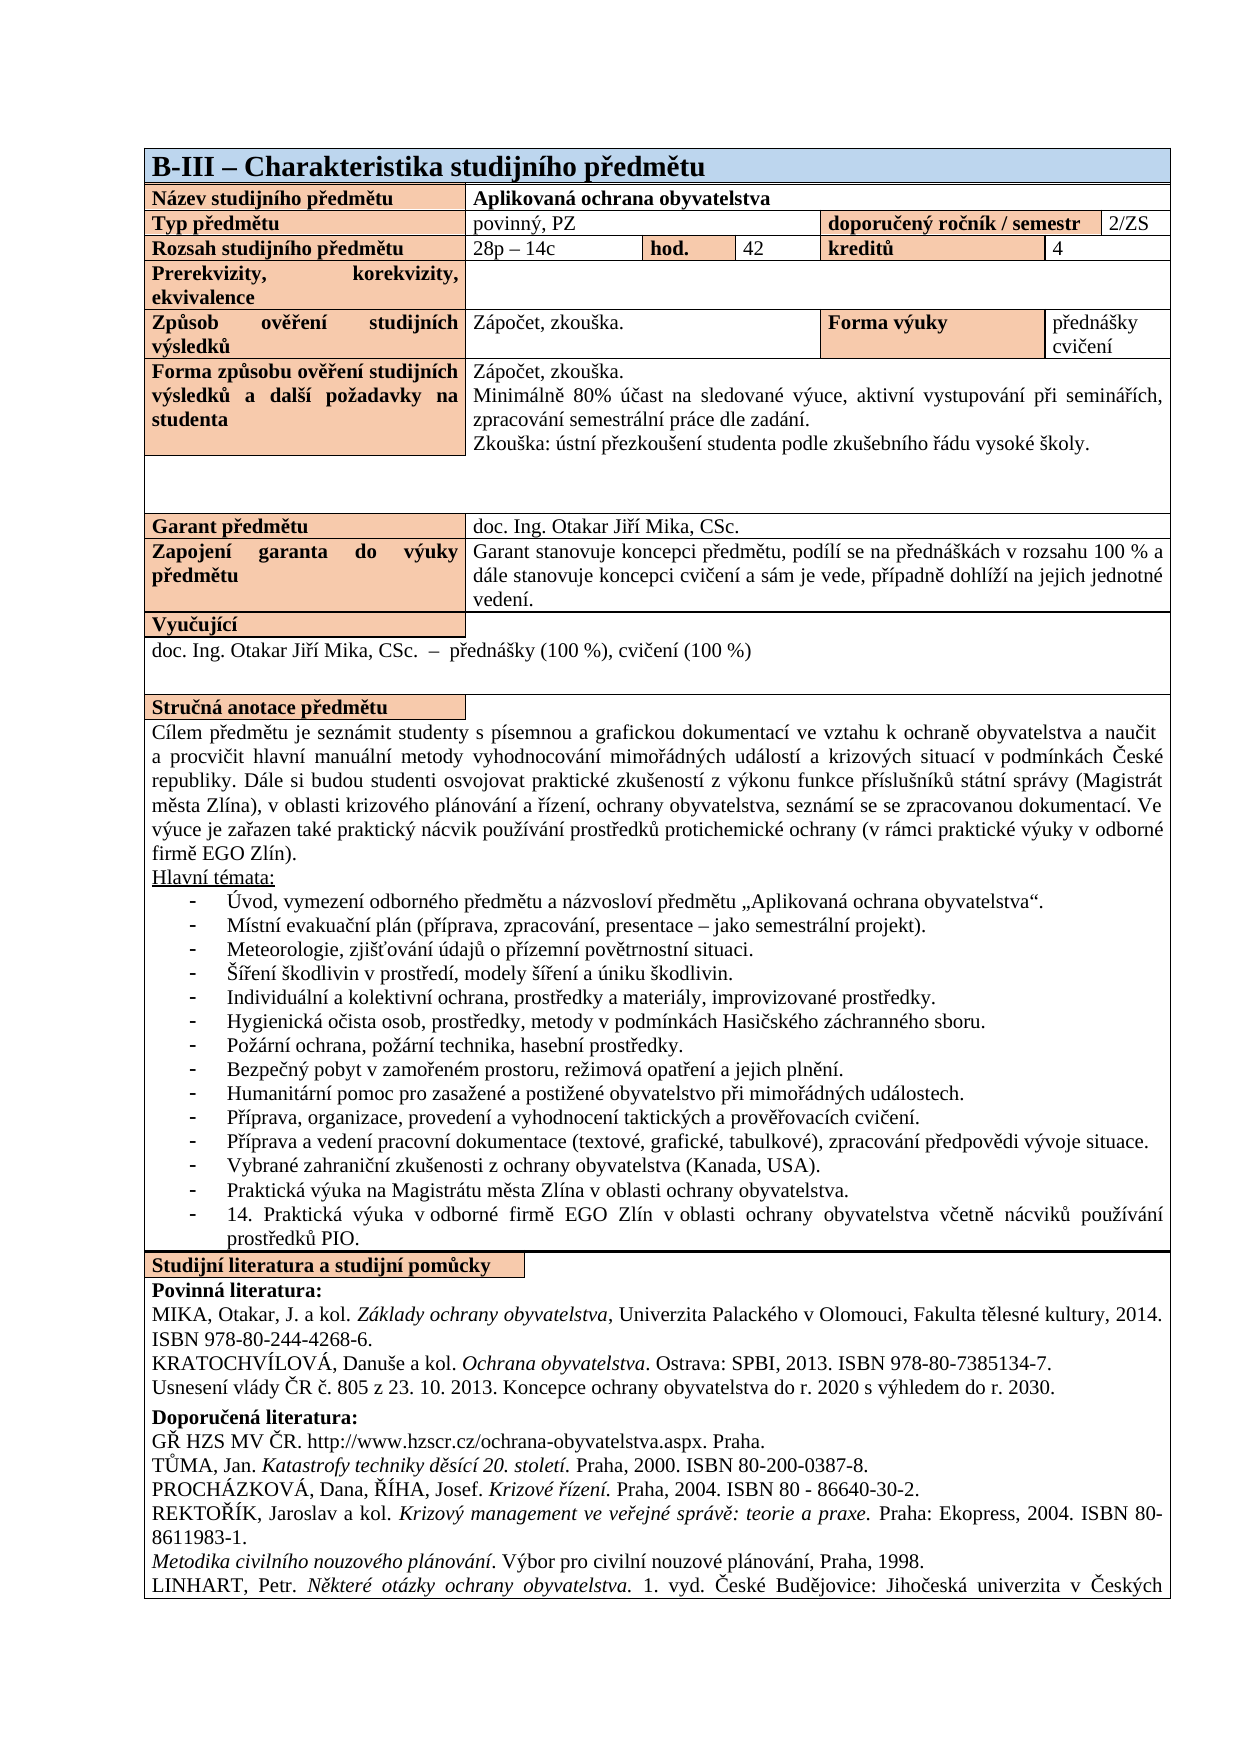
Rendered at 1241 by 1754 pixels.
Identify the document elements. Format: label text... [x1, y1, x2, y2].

table_cell [466, 613, 1170, 636]
table_cell Forma způsobu ověření studijních výsledků a další požadavky na studenta [145, 359, 465, 455]
table_cell Typ předmětu [145, 211, 465, 234]
table_cell [145, 455, 1170, 513]
table_cell Cílem předmětu je seznámit studenty s písemnou a grafickou dokumentací ve vztahu k ochraně obyvatelstva a naučit a procvičit hlavní manuální metody vyhodnocování mimořádných událostí a krizových situací v podmínkách České republiky. Dále si budou studenti osvojovat praktické zkušeností z výkonu funkce příslušníků státní správy (Magistrát města Zlína), v oblasti krizového plánování a řízení, ochrany obyvatelstva, seznámí se se zpracovanou dokumentací. Ve výuce je zařazen také praktický nácvik používání prostředků protichemické ochrany (v rámci praktické výuky v odborné firmě EGO Zlín). Hlavní témata: Úvod, vymezení odborného předmětu a názvosloví předmětu „Aplikovaná ochrana obyvatelstva“. Místní evakuační plán (příprava, zpracování, presentace – jako semestrální projekt). Meteorologie, zjišťování údajů o přízemní povětrnostní situaci. Šíření škodlivin v prostředí, modely šíření a úniku škodlivin. Individuální a kolektivní ochrana, prostředky a materiály, improvizované prostředky. Hygienická očista osob, prostředky, metody v podmínkách Hasičského záchranného sboru. Požární ochrana, požární technika, hasební prostředky. Bezpečný pobyt v zamořeném prostoru, režimová opatření a jejich plnění. Humanitární pomoc pro zasažené a postižené obyvatelstvo při mimořádných událostech. Příprava, organizace, provedení a vyhodnocení taktických a prověřovacích cvičení. Příprava a vedení pracovní dokumentace (textové, grafické, tabulkové), zpracování předpovědi vývoje situace. Vybrané zahraniční zkušenosti z ochrany obyvatelstva (Kanada, USA). Praktická výuka na Magistrátu města Zlína v oblasti ochrany obyvatelstva. 14. Praktická výuka v odborné firmě EGO Zlín v oblasti ochrany obyvatelstva včetně nácviků používání prostředků PIO. [145, 719, 1170, 1250]
table_cell Zápočet, zkouška. Minimálně 80% účast na sledované výuce, aktivní vystupování při seminářích, zpracování semestrální práce dle zadání. Zkouška: ústní přezkoušení studenta podle zkušebního řádu vysoké školy. [466, 359, 1170, 455]
table_cell [466, 261, 1170, 309]
table_cell Studijní literatura a studijní pomůcky [145, 1253, 524, 1277]
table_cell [145, 1277, 1170, 1597]
table_cell Způsob ověření studijních výsledků [145, 310, 465, 358]
table_cell hod. [643, 236, 735, 260]
table_cell Vyučující [145, 613, 465, 636]
table_cell doporučený ročník / semestr [821, 211, 1101, 234]
table_cell Zápočet, zkouška. [466, 310, 820, 358]
table_cell Garant předmětu [145, 514, 465, 538]
table_cell Stručná anotace předmětu [145, 695, 465, 719]
table_cell Název studijního předmětu [145, 185, 465, 209]
table_cell doc. Ing. Otakar , CSc. [466, 514, 1170, 538]
table_cell Rozsah studijního předmětu [145, 236, 465, 260]
table_cell [525, 1253, 1170, 1277]
table_cell 4 [1046, 236, 1170, 260]
table_cell Prerekvizity, korekvizity, ekvivalence [145, 261, 465, 309]
table_cell Forma výuky [821, 310, 1044, 358]
table_cell povinný, PZ [466, 211, 820, 234]
table_header B-III – Charakteristika studijního předmětu [145, 149, 1170, 182]
table_cell kreditů [821, 236, 1044, 260]
table_cell Zapojení garanta do výuky předmětu [145, 539, 465, 611]
table_cell 42 [736, 236, 820, 260]
table_cell doc. Ing. Otakar , CSc. – přednášky (100 %), cvičení (100 %) [145, 636, 1170, 694]
table_cell 28p – 14c [466, 236, 642, 260]
table_cell přednášky cvičení [1046, 310, 1170, 358]
table_cell Garant stanovuje koncepci předmětu, podílí se na přednáškách v rozsahu 100 % a dále stanovuje koncepci cvičení a sám je vede, případně dohlíží na jejich jednotné vedení. [466, 539, 1170, 611]
table_cell 2/ZS [1102, 211, 1170, 234]
table_cell Aplikovaná ochrana obyvatelstva [466, 185, 1170, 209]
table_cell [466, 695, 1170, 719]
